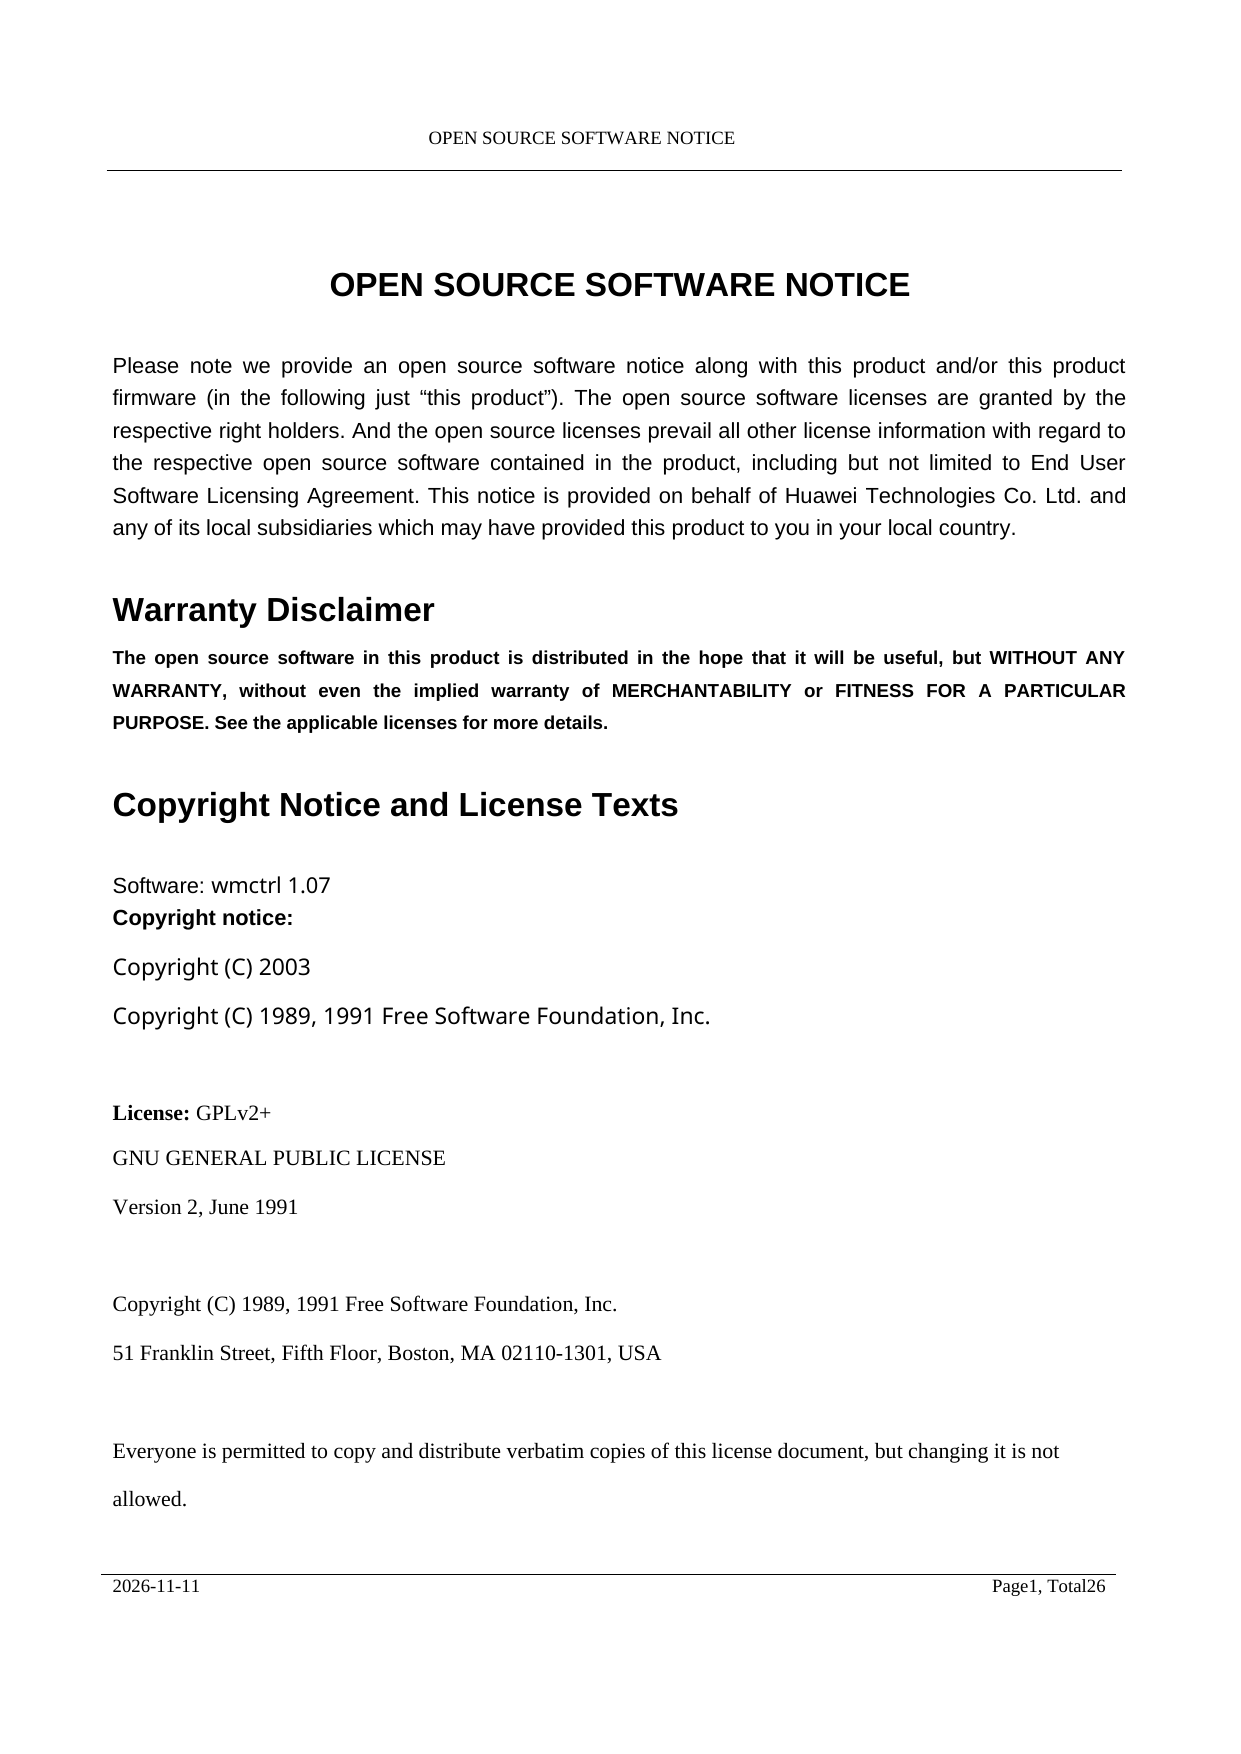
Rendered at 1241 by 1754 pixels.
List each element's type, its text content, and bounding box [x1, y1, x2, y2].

text Copyright Notice and License Texts [112, 771, 1128, 836]
text Please note we provide an open source software notice along with this product and/or this product firmware (in the following just “this product”). The open source software licenses are granted by the respective right holders. And the open source licenses prevail all other license information with regard to the respective open source software contained in the product, including but not limited to End User Software Licensing Agreement. This notice is provided on behalf of Huawei Technologies Co. Ltd. and any of its local subsidiaries which may have provided this product to you in your local country. [112, 349, 1128, 544]
text OPEN SOURCE SOFTWARE NOTICE [112, 251, 1128, 316]
text License: GPLv2+ [112, 1096, 1128, 1129]
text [112, 1142, 1128, 1515]
text The open source software in this product is distributed in the hope that it will be useful, but WITHOUT ANY WARRANTY, without even the implied warranty of MERCHANTABILITY or FITNESS FOR A PARTICULAR PURPOSE. See the applicable licenses for more details. [112, 641, 1128, 739]
text Warranty Disclaimer [112, 576, 1128, 641]
text Software: wmctrl 1.07 [112, 869, 1128, 901]
text Copyright notice: Copyright (C) 2003 Copyright (C) 1989, 1991 Free Software Foundation, Inc. [112, 901, 1128, 1080]
